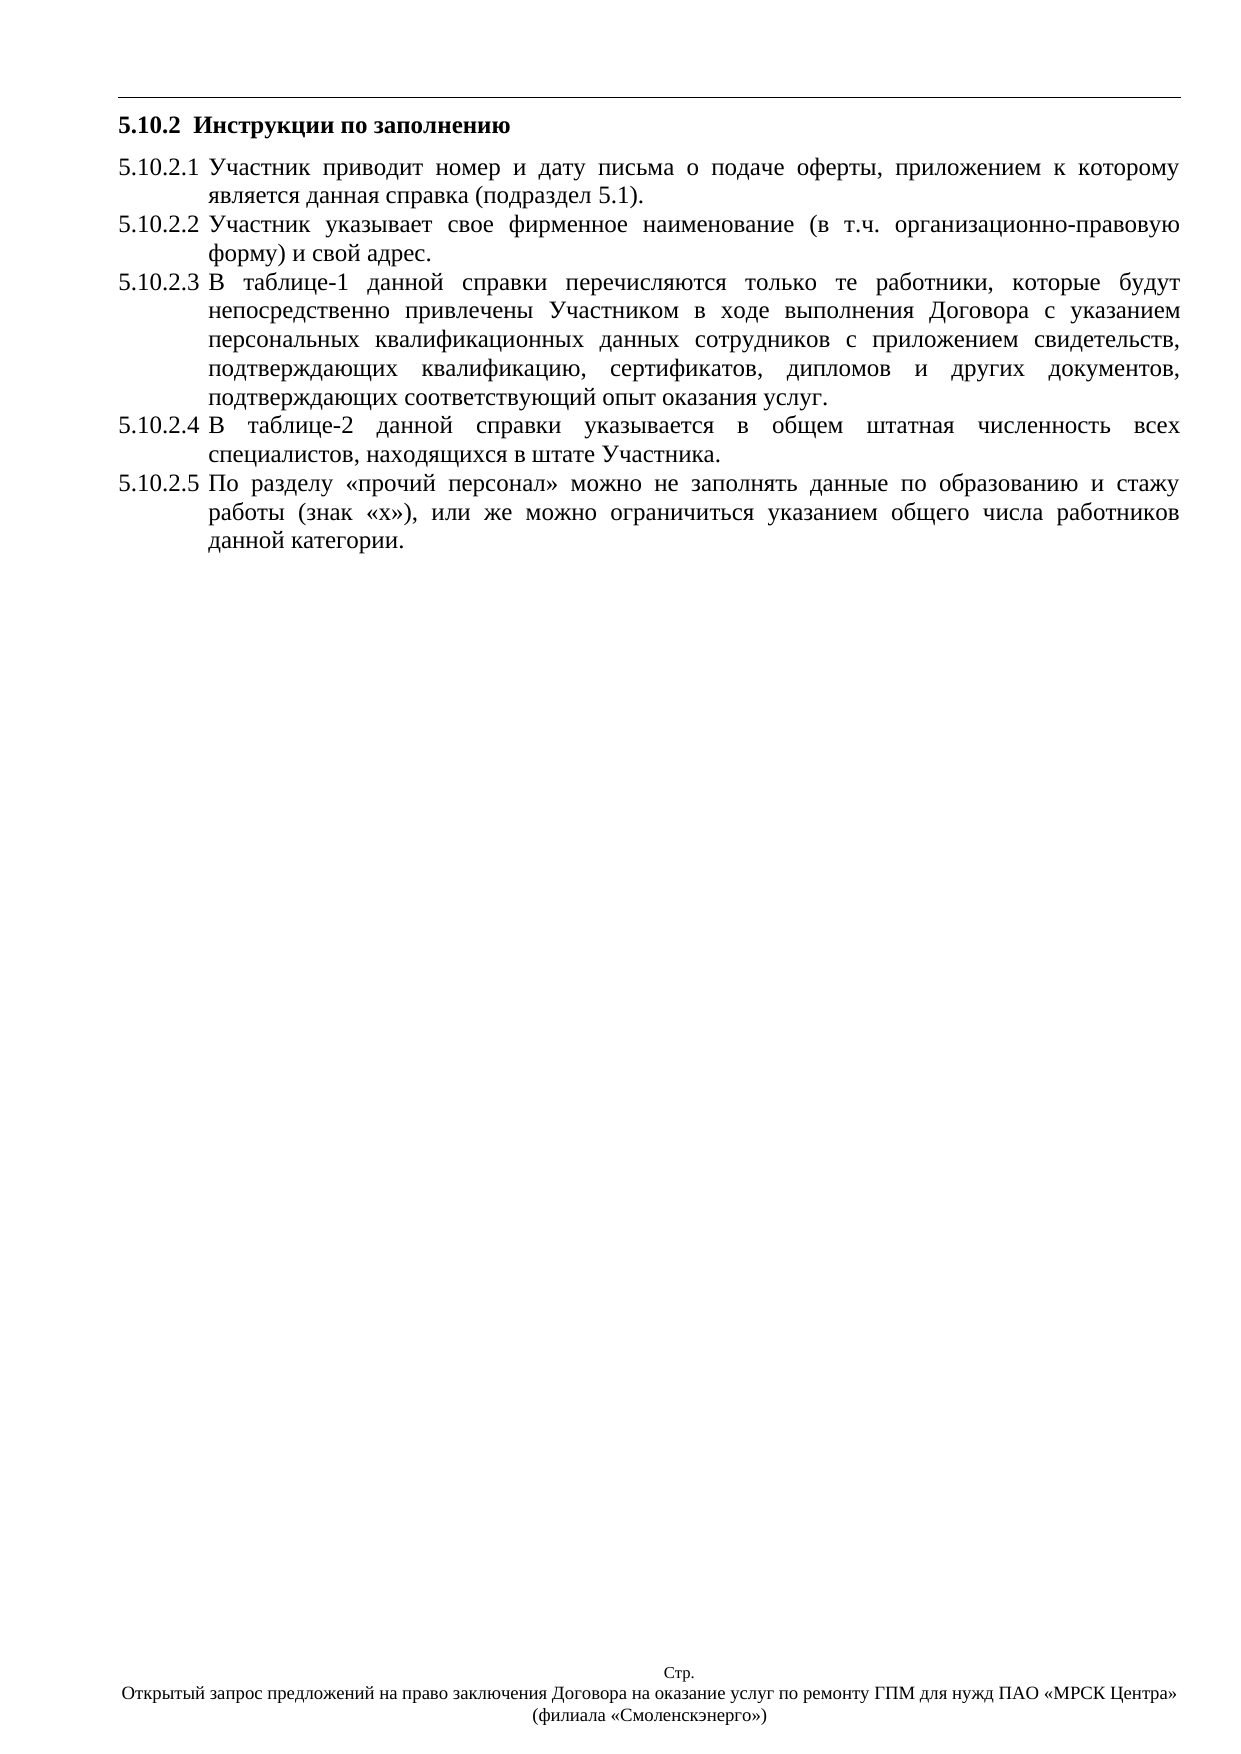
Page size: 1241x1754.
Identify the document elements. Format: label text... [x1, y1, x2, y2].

subtitle Инструкции по заполнению [118, 111, 1181, 139]
list В таблице-1 данной справки перечисляются только те работники, которые будут непосредственно привлечены Участником в ходе выполнения Договора с указанием персональных квалификационных данных сотрудников с приложением свидетельств, подтверждающих квалификацию, сертификатов, дипломов и других документов, подтверждающих соответствующий опыт оказания услуг. [118, 267, 1181, 411]
list По разделу «прочий персонал» можно не заполнять данные по образованию и стажу работы (знак «х»), или же можно ограничиться указанием общего числа работников данной категории. [118, 468, 1181, 554]
list В таблице-2 данной справки указывается в общем штатная численность всех специалистов, находящихся в штате Участника. [118, 411, 1181, 468]
list Участник приводит номер и дату письма о подаче оферты, приложением к которому является данная справка (подраздел 5.1). [118, 152, 1181, 209]
list Участник указывает свое фирменное наименование (в т.ч. организационно-правовую форму) и свой адрес. [118, 209, 1181, 267]
